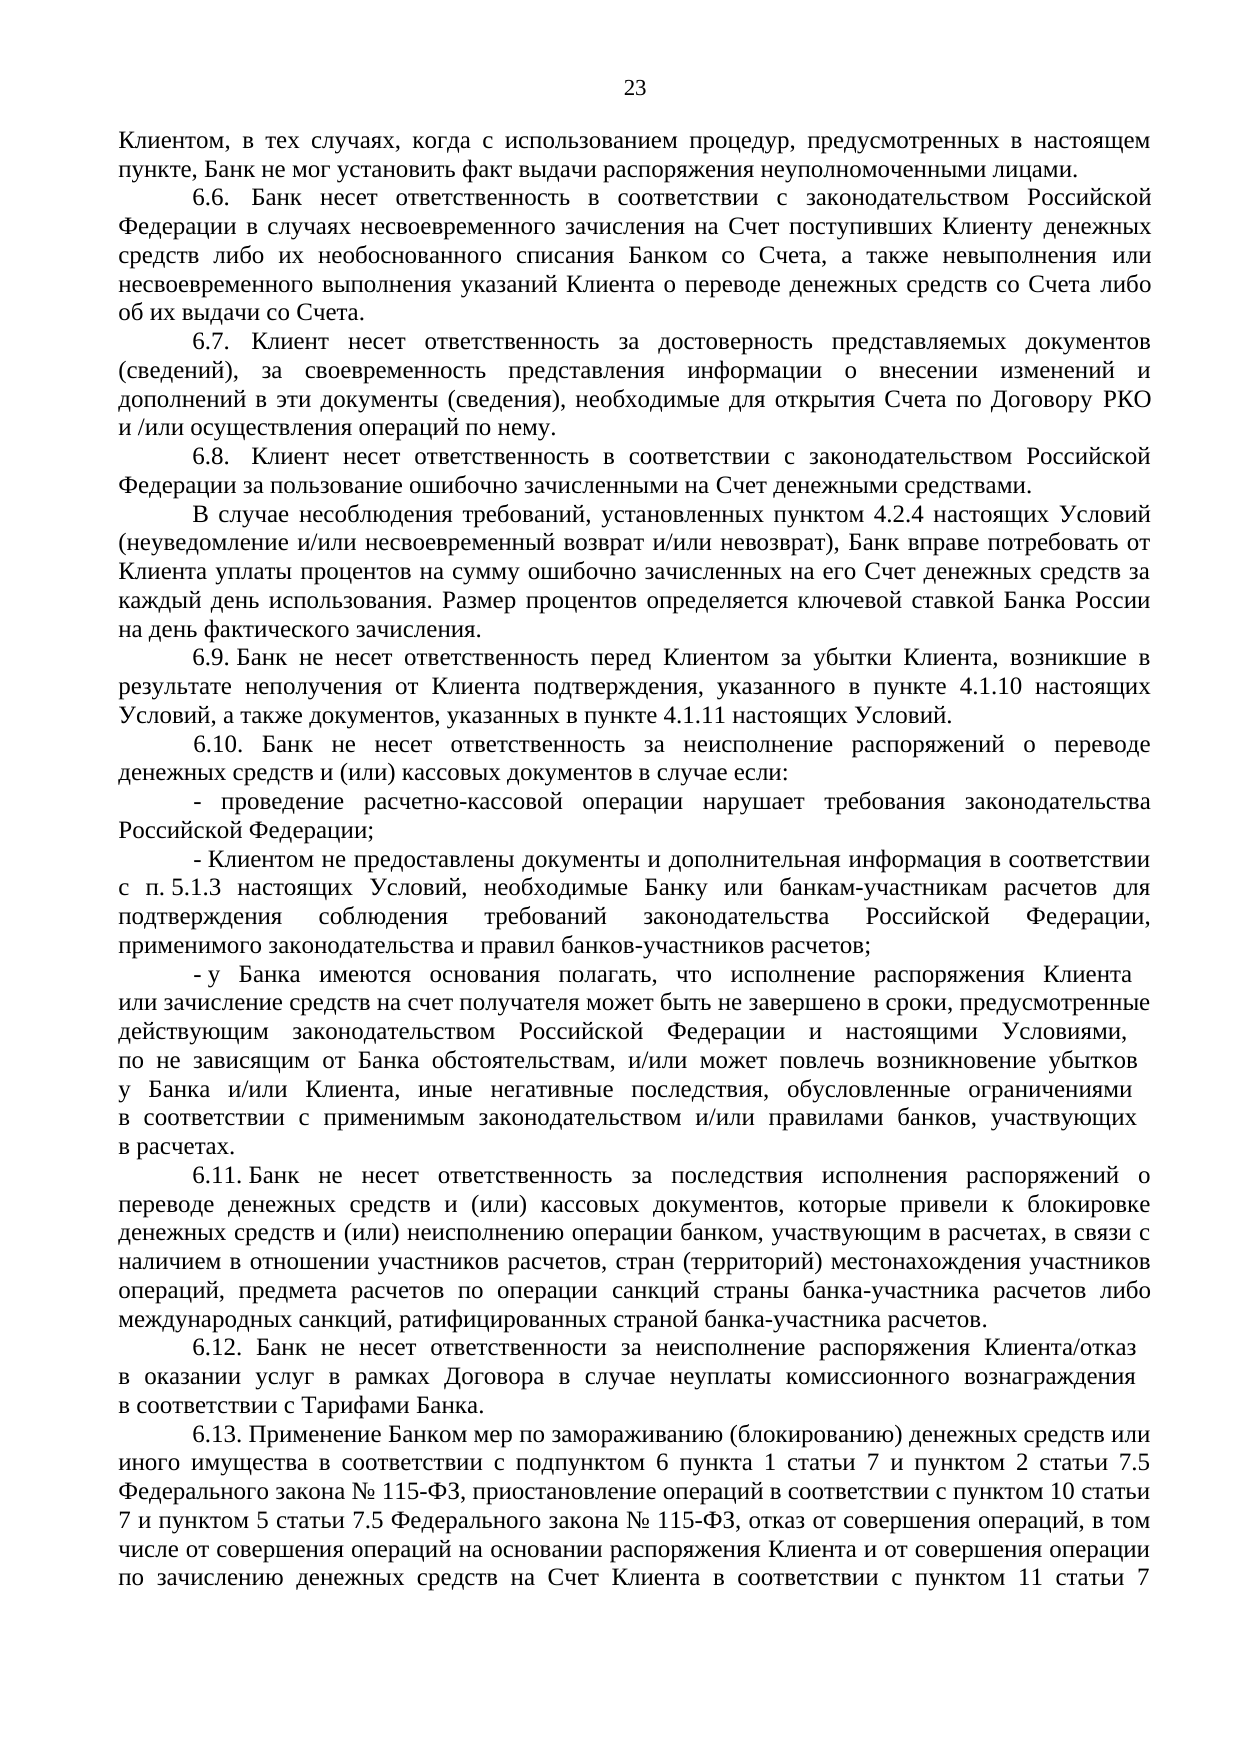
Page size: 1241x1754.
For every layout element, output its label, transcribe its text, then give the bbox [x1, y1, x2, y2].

text В случае несоблюдения требований, установленных пунктом 4.2.4 настоящих Условий (неуведомление и/или несвоевременный возврат и/или невозврат), Банк вправе потребовать от Клиента уплаты процентов на сумму ошибочно зачисленных на его Счет денежных средств за каждый день использования. Размер процентов определяется ключевой ставкой Банка России на день фактического зачисления. [118, 499, 1152, 642]
text 6.7. Клиент несет ответственность за достоверность представляемых документов (сведений), за своевременность представления информации о внесении изменений и дополнений в эти документы (сведения), необходимые для открытия Счета по Договору РКО и /или осуществления операций по нему. [118, 326, 1152, 441]
text 6.9. Банк не несет ответственность перед Клиентом за убытки Клиента, возникшие в результате неполучения от Клиента подтверждения, указанного в пункте 4.1.10 настоящих Условий, а также документов, указанных в пункте 4.1.11 настоящих Условий. [118, 642, 1152, 729]
text 6.11. Банк не несет ответственность за последствия исполнения распоряжений о переводе денежных средств и (или) кассовых документов, которые привели к блокировке денежных средств и (или) неисполнению операции банком, участвующим в расчетах, в связи с наличием в отношении участников расчетов, стран (территорий) местонахождения участников операций, предмета расчетов по операции санкций страны банка-участника расчетов либо международных санкций, ратифицированных страной банка-участника расчетов. [118, 1160, 1152, 1332]
text 6.8. Клиент несет ответственность в соответствии с законодательством Российской Федерации за пользование ошибочно зачисленными на Счет денежными средствами. [118, 441, 1152, 499]
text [118, 1419, 1152, 1591]
text 6.6. Банк несет ответственность в соответствии с законодательством Российской Федерации в случаях несвоевременного зачисления на Счет поступивших Клиенту денежных средств либо их необоснованного списания Банком со Счета, а также невыполнения или несвоевременного выполнения указаний Клиента о переводе денежных средств со Счета либо об их выдачи со Счета. [118, 182, 1152, 326]
text - проведение расчетно-кассовой операции нарушает требования законодательства Российской Федерации; [118, 786, 1152, 844]
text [118, 125, 1152, 182]
text - Клиентом не предоставлены документы и дополнительная информация в соответствии с п. 5.1.3 настоящих Условий, необходимые Банку или банкам-участникам расчетов для подтверждения соблюдения требований законодательства Российской Федерации, применимого законодательства и правил банков-участников расчетов; [118, 844, 1152, 959]
text 6.12. Банк не несет ответственности за неисполнение распоряжения Клиента/отказ в оказании услуг в рамках Договора в случае неуплаты комиссионного вознаграждения в соответствии с Тарифами Банка. [118, 1332, 1152, 1419]
text 6.10. Банк не несет ответственность за неисполнение распоряжений о переводе денежных средств и (или) кассовых документов в случае если: [118, 729, 1152, 786]
text - у Банка имеются основания полагать, что исполнение распоряжения Клиента или зачисление средств на счет получателя может быть не завершено в сроки, предусмотренные действующим законодательством Российской Федерации и настоящими Условиями, по не зависящим от Банка обстоятельствам, и/или может повлечь возникновение убытков у Банка и/или Клиента, иные негативные последствия, обусловленные ограничениями в соответствии с применимым законодательством и/или правилами банков, участвующих в расчетах. [118, 959, 1152, 1160]
